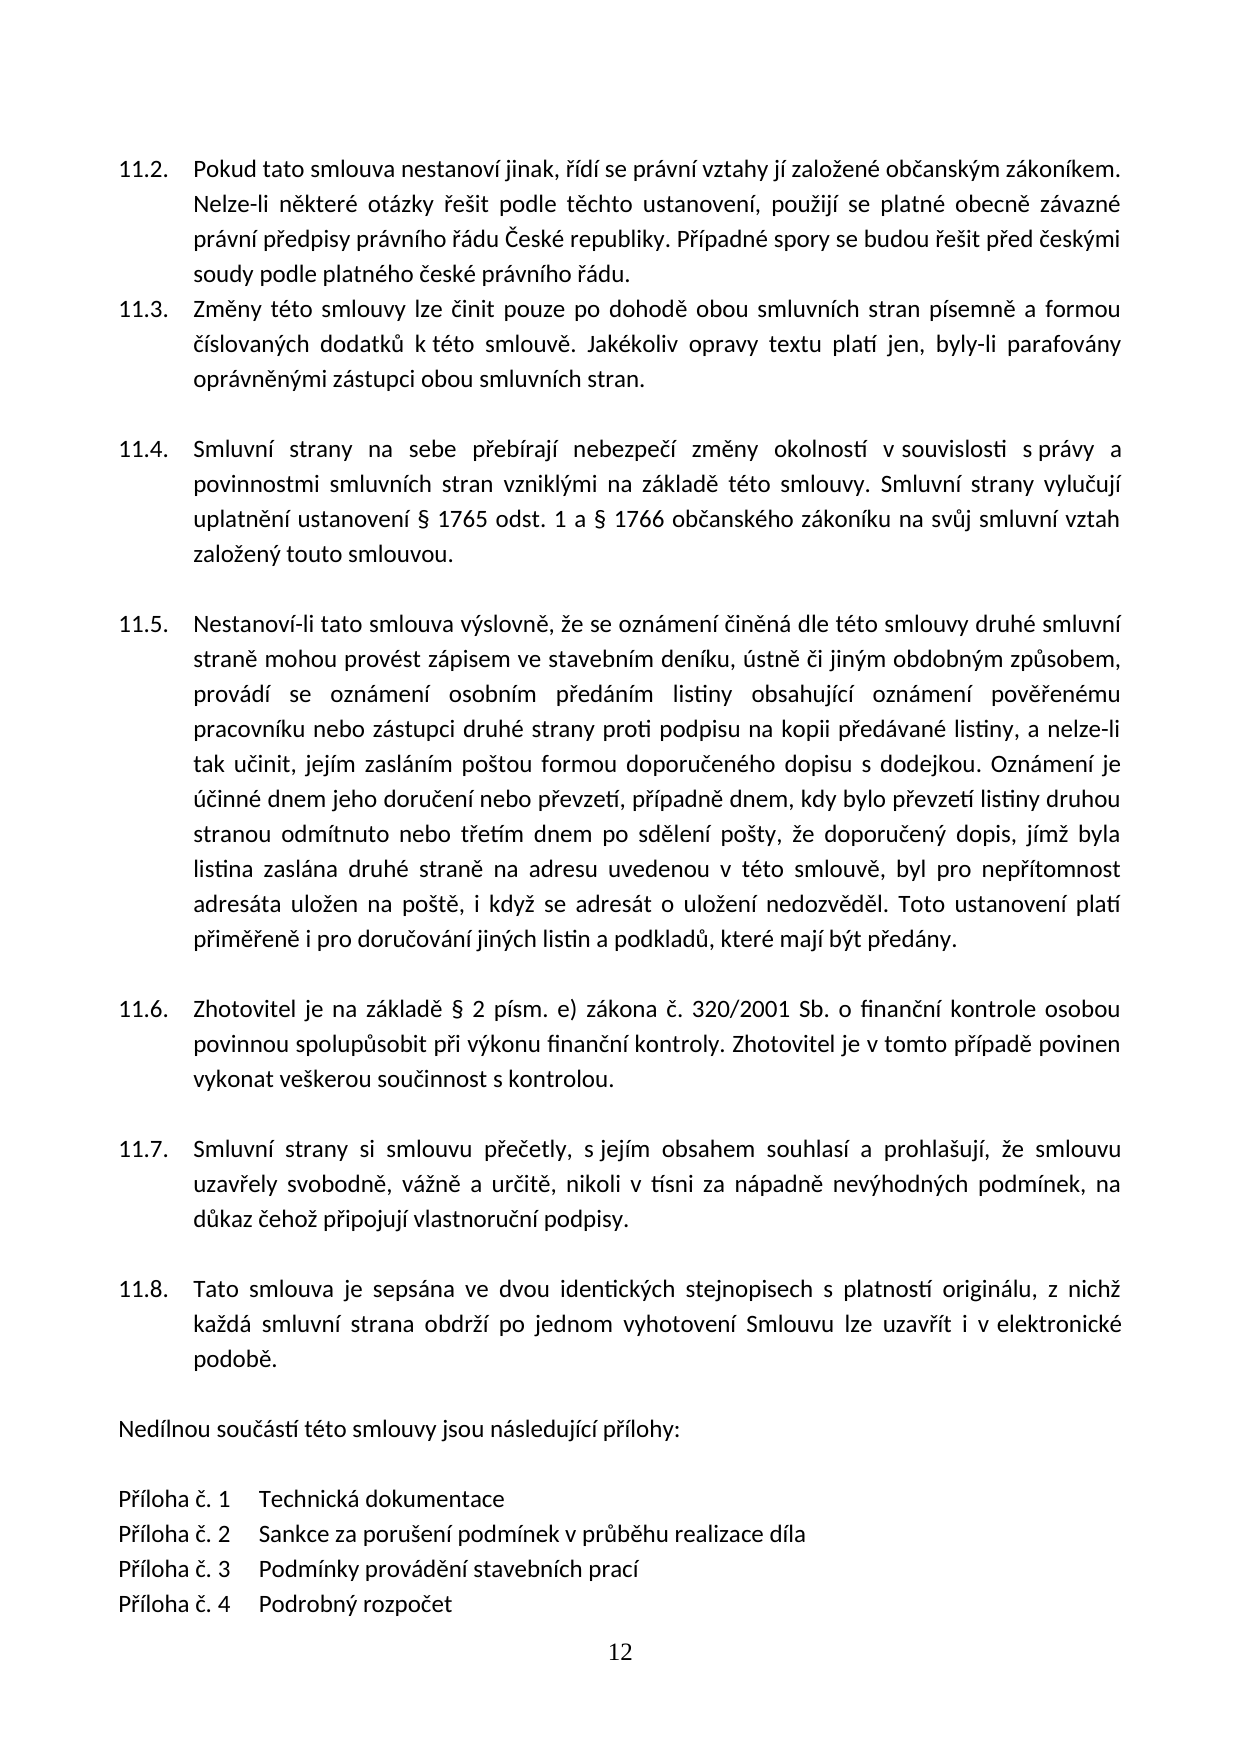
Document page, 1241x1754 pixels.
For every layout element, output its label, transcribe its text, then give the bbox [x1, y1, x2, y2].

text Příloha č. 1 Technická dokumentace [118, 1483, 1122, 1514]
text Příloha č. 4 Podrobný rozpočet [118, 1588, 1122, 1619]
list Tato smlouva je sepsána ve dvou identických stejnopisech s platností originálu, z nichž každá smluvní strana obdrží po jednom vyhotovení Smlouvu lze uzavřít i v elektronické podobě. [118, 1273, 1122, 1374]
list Zhotovitel je na základě § 2 písm. e) zákona č. 320/2001 Sb. o finanční kontrole osobou povinnou spolupůsobit při výkonu finanční kontroly. Zhotovitel je v tomto případě povinen vykonat veškerou součinnost s kontrolou. [118, 993, 1122, 1094]
text Nedílnou součástí této smlouvy jsou následující přílohy: [118, 1413, 1122, 1444]
text Příloha č. 3 Podmínky provádění stavebních prací [118, 1553, 1122, 1584]
list Nestanoví-li tato smlouva výslovně, že se oznámení činěná dle této smlouvy druhé smluvní straně mohou provést zápisem ve stavebním deníku, ústně či jiným obdobným způsobem, provádí se oznámení osobním předáním listiny obsahující oznámení pověřenému pracovníku nebo zástupci druhé strany proti podpisu na kopii předávané listiny, a nelze-li tak učinit, jejím zasláním poštou formou doporučeného dopisu s dodejkou. Oznámení je účinné dnem jeho doručení nebo převzetí, případně dnem, kdy bylo převzetí listiny druhou stranou odmítnuto nebo třetím dnem po sdělení pošty, že doporučený dopis, jímž byla listina zaslána druhé straně na adresu uvedenou v této smlouvě, byl pro nepřítomnost adresáta uložen na poště, i když se adresát o uložení nedozvěděl. Toto ustanovení platí přiměřeně i pro doručování jiných listin a podkladů, které mají být předány. [118, 608, 1122, 954]
list Pokud tato smlouva nestanoví jinak, řídí se právní vztahy jí založené občanským zákoníkem. Nelze-li některé otázky řešit podle těchto ustanovení, použijí se platné obecně závazné právní předpisy právního řádu České republiky. Případné spory se budou řešit před českými soudy podle platného české právního řádu. [118, 153, 1122, 289]
list Smluvní strany na sebe přebírají nebezpečí změny okolností v souvislosti s právy a povinnostmi smluvních stran vzniklými na základě této smlouvy. Smluvní strany vylučují uplatnění ustanovení § 1765 odst. 1 a § 1766 občanského zákoníku na svůj smluvní vztah založený touto smlouvou. [118, 433, 1122, 569]
list Změny této smlouvy lze činit pouze po dohodě obou smluvních stran písemně a formou číslovaných dodatků k této smlouvě. Jakékoliv opravy textu platí jen, byly-li parafovány oprávněnými zástupci obou smluvních stran. [118, 293, 1122, 394]
text Příloha č. 2 Sankce za porušení podmínek v průběhu realizace díla [118, 1518, 1122, 1549]
list Smluvní strany si smlouvu přečetly, s jejím obsahem souhlasí a prohlašují, že smlouvu uzavřely svobodně, vážně a určitě, nikoli v tísni za nápadně nevýhodných podmínek, na důkaz čehož připojují vlastnoruční podpisy. [118, 1133, 1122, 1234]
